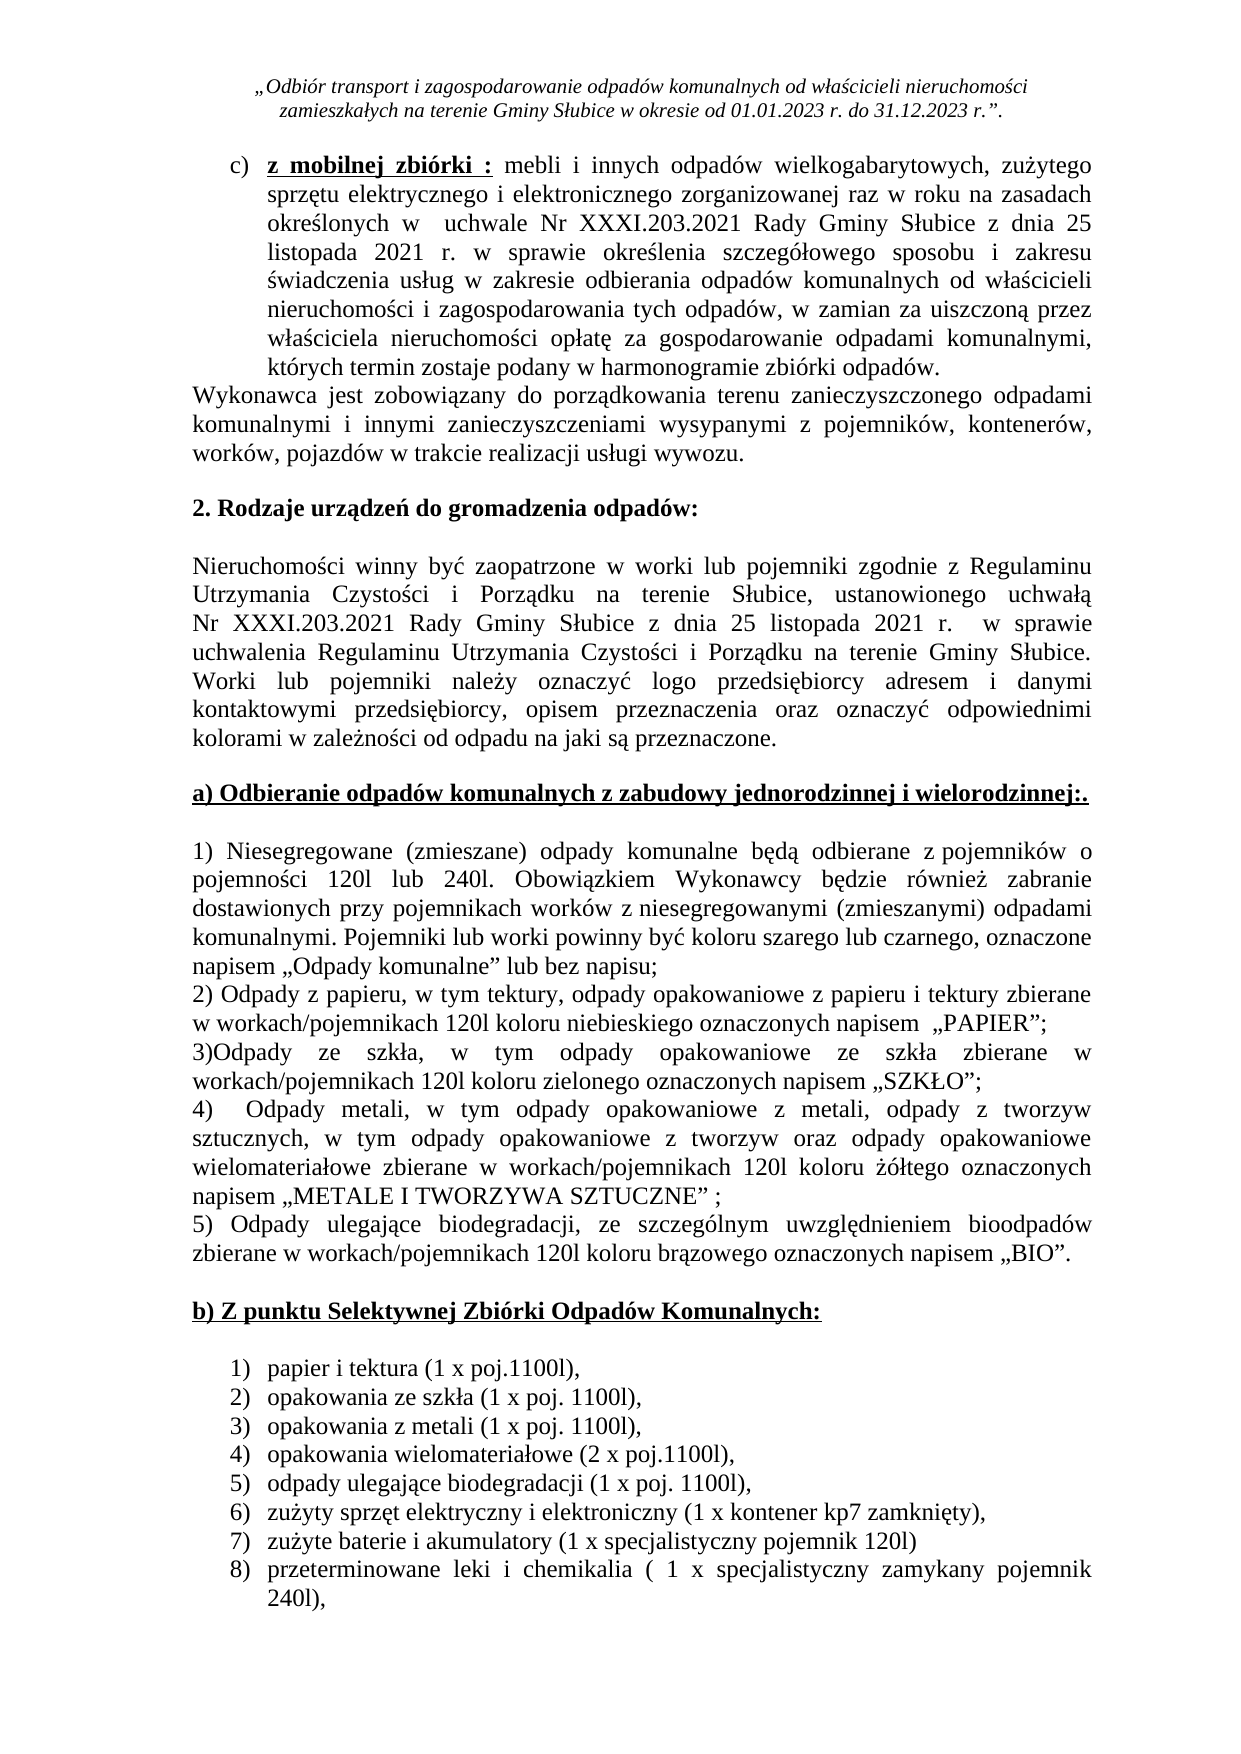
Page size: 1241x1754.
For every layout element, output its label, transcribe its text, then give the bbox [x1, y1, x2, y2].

list przeterminowane leki i chemikalia ( 1 x specjalistyczny zamykany pojemnik 240l), [229, 1554, 1092, 1612]
text b) Z punktu Selektywnej Zbiórki Odpadów Komunalnych: [192, 1296, 1092, 1324]
text 3)Odpady ze szkła, w tym odpady opakowaniowe ze szkła zbierane w workach/pojemnikach 120l koloru zielonego oznaczonych napisem „SZKŁO”; [192, 1037, 1092, 1094]
text 1) Niesegregowane (zmieszane) odpady komunalne będą odbierane z pojemników o pojemności 120l lub 240l. Obowiązkiem Wykonawcy będzie również zabranie dostawionych przy pojemnikach worków z niesegregowanymi (zmieszanymi) odpadami komunalnymi. Pojemniki lub worki powinny być koloru szarego lub czarnego, oznaczone napisem „Odpady komunalne” lub bez napisu; [192, 836, 1092, 979]
text 5) Odpady ulegające biodegradacji, ze szczególnym uwzględnieniem bioodpadów zbierane w workach/pojemnikach 120l koloru brązowego oznaczonych napisem „BIO”. [192, 1209, 1092, 1267]
text Nieruchomości winny być zaopatrzone w worki lub pojemniki zgodnie z Regulaminu Utrzymania Czystości i Porządku na terenie Słubice, ustanowionego uchwałą Nr XXXI.203.2021 Rady Gminy Słubice z dnia 25 listopada 2021 r. w sprawie uchwalenia Regulaminu Utrzymania Czystości i Porządku na terenie Gminy Słubice. Worki lub pojemniki należy oznaczyć logo przedsiębiorcy adresem i danymi kontaktowymi przedsiębiorcy, opisem przeznaczenia oraz oznaczyć odpowiednimi kolorami w zależności od odpadu na jaki są przeznaczone. [192, 551, 1092, 752]
list opakowania z metali (1 x poj. 1100l), [229, 1411, 1092, 1439]
list zużyty sprzęt elektryczny i elektroniczny (1 x kontener kp7 zamknięty), [229, 1497, 1092, 1526]
text Wykonawca jest zobowiązany do porządkowania terenu zanieczyszczonego odpadami komunalnymi i innymi zanieczyszczeniami wysypanymi z pojemników, kontenerów, worków, pojazdów w trakcie realizacji usługi wywozu. [192, 381, 1092, 467]
list opakowania wielomateriałowe (2 x poj.1100l), [229, 1439, 1092, 1468]
list odpady ulegające biodegradacji (1 x poj. 1100l), [229, 1468, 1092, 1497]
list papier i tektura (1 x poj.1100l), [229, 1353, 1092, 1382]
list z mobilnej zbiórki : mebli i innych odpadów wielkogabarytowych, zużytego sprzętu elektrycznego i elektronicznego zorganizowanej raz w roku na zasadach określonych w uchwale Nr XXXI.203.2021 Rady Gminy Słubice z dnia 25 listopada 2021 r. w sprawie określenia szczegółowego sposobu i zakresu świadczenia usług w zakresie odbierania odpadów komunalnych od właścicieli nieruchomości i zagospodarowania tych odpadów, w zamian za uiszczoną przez właściciela nieruchomości opłatę za gospodarowanie odpadami komunalnymi, których termin zostaje podany w harmonogramie zbiórki odpadów. [229, 151, 1092, 381]
text a) Odbieranie odpadów komunalnych z zabudowy jednorodzinnej i wielorodzinnej:. [192, 778, 1092, 807]
text 2) Odpady z papieru, w tym tektury, odpady opakowaniowe z papieru i tektury zbierane w workach/pojemnikach 120l koloru niebieskiego oznaczonych napisem „PAPIER”; [192, 979, 1092, 1037]
text 4) Odpady metali, w tym odpady opakowaniowe z metali, odpady z tworzyw sztucznych, w tym odpady opakowaniowe z tworzyw oraz odpady opakowaniowe wielomateriałowe zbierane w workach/pojemnikach 120l koloru żółtego oznaczonych napisem „METALE I TWORZYWA SZTUCZNE” ; [192, 1094, 1092, 1209]
list zużyte baterie i akumulatory (1 x specjalistyczny pojemnik 120l) [229, 1526, 1092, 1554]
list opakowania ze szkła (1 x poj. 1100l), [229, 1382, 1092, 1411]
text 2. Rodzaje urządzeń do gromadzenia odpadów: [192, 493, 1092, 522]
